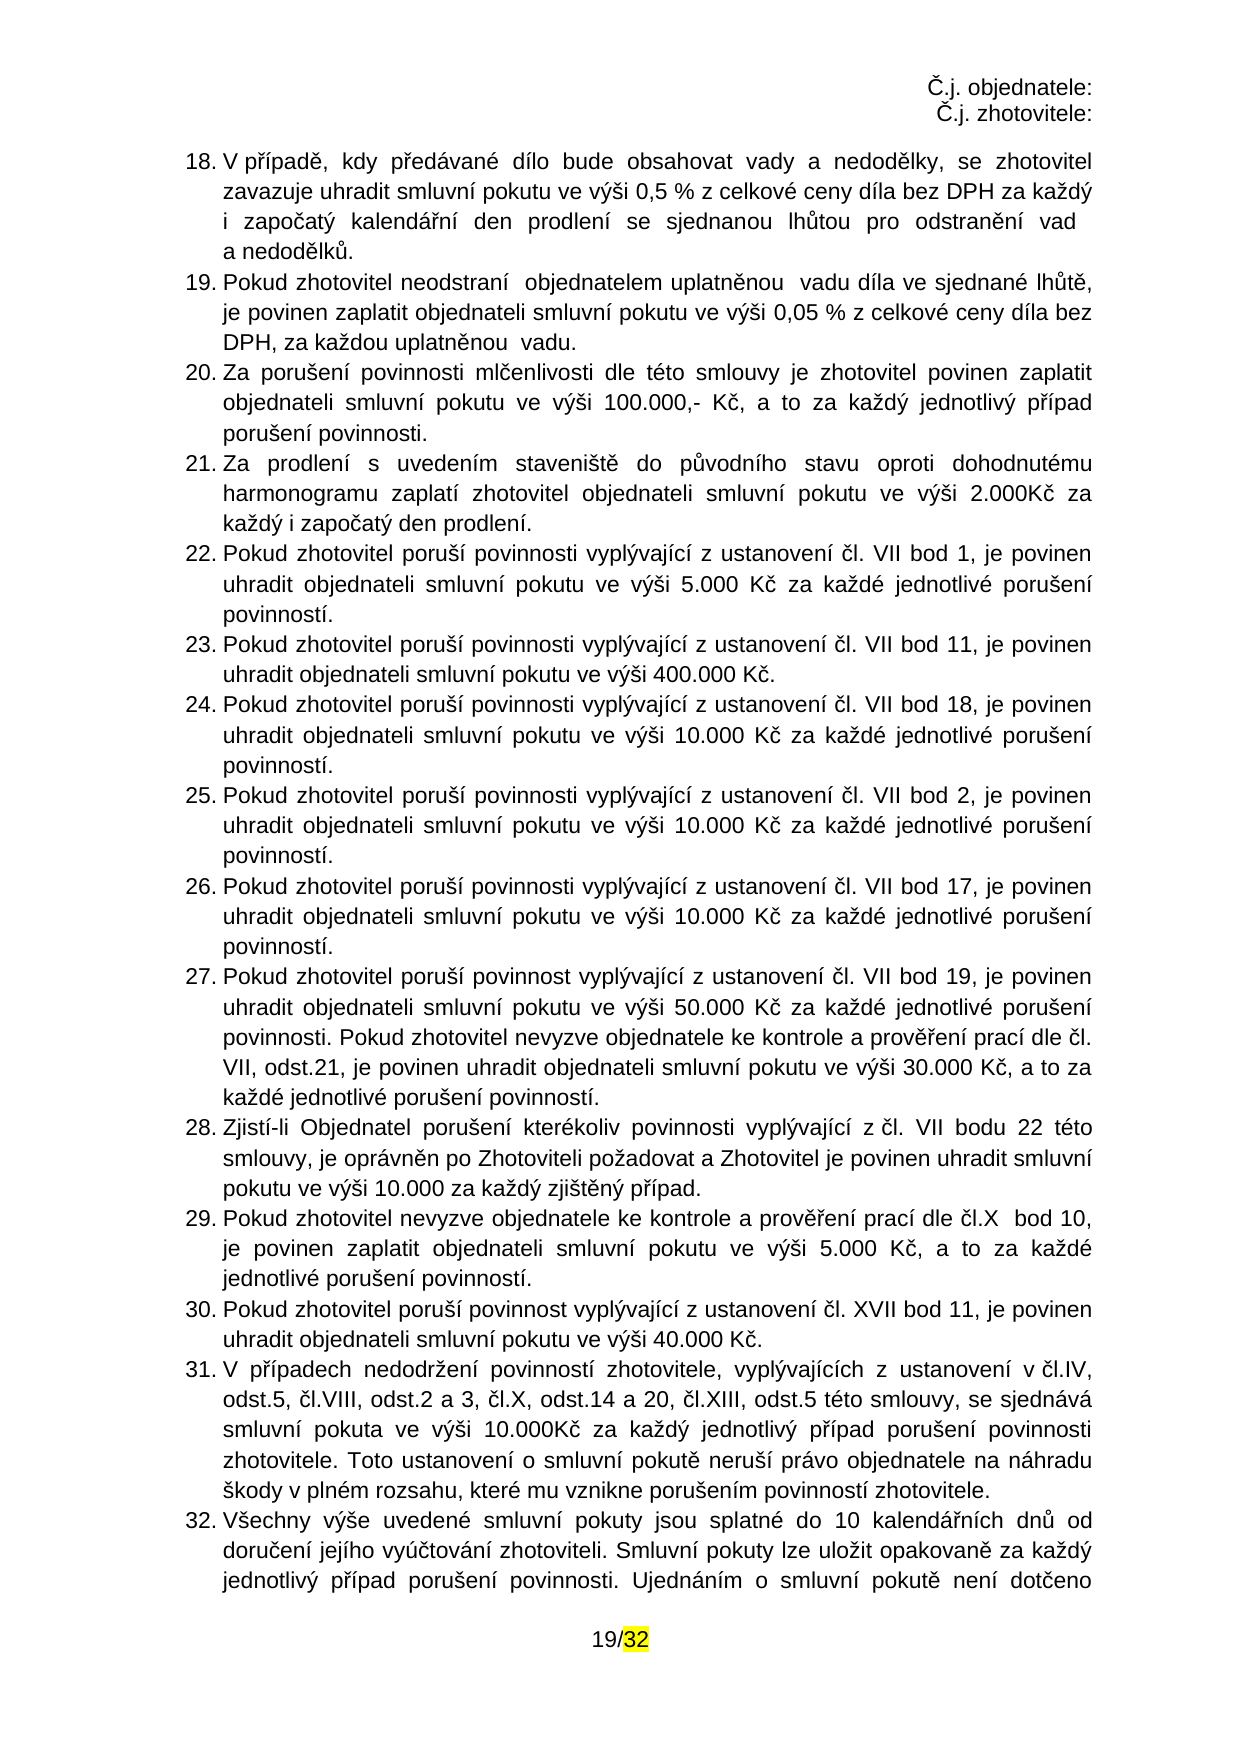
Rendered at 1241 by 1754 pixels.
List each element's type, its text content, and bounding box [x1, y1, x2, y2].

list Pokud zhotovitel neodstraní objednatelem uplatněnou vadu díla ve sjednané lhůtě, je povinen zaplatit objednateli smluvní pokutu ve výši 0,05 % z celkové ceny díla bez DPH, za každou uplatněnou vadu. [185, 268, 1093, 355]
list Pokud zhotovitel poruší povinnosti vyplývající z ustanovení čl. VII bod 17, je povinen uhradit objednateli smluvní pokutu ve výši 10.000 Kč za každé jednotlivé porušení povinností. [185, 873, 1093, 959]
list Pokud zhotovitel poruší povinnost vyplývající z ustanovení čl. VII bod 19, je povinen uhradit objednateli smluvní pokutu ve výši 50.000 Kč za každé jednotlivé porušení povinnosti. Pokud zhotovitel nevyzve objednatele ke kontrole a prověření prací dle čl. VII, odst.21, je povinen uhradit objednateli smluvní pokutu ve výši 30.000 Kč, a to za každé jednotlivé porušení povinností. [185, 963, 1093, 1110]
list Za porušení povinnosti mlčenlivosti dle této smlouvy je zhotovitel povinen zaplatit objednateli smluvní pokutu ve výši 100.000,- Kč, a to za každý jednotlivý případ porušení povinnosti. [185, 359, 1093, 446]
list Pokud zhotovitel poruší povinnosti vyplývající z ustanovení čl. VII bod 2, je povinen uhradit objednateli smluvní pokutu ve výši 10.000 Kč za každé jednotlivé porušení povinností. [185, 782, 1093, 869]
list Pokud zhotovitel poruší povinnosti vyplývající z ustanovení čl. VII bod 1, je povinen uhradit objednateli smluvní pokutu ve výši 5.000 Kč za každé jednotlivé porušení povinností. [185, 540, 1093, 627]
list Za prodlení s uvedením staveniště do původního stavu oproti dohodnutému harmonogramu zaplatí zhotovitel objednateli smluvní pokutu ve výši 2.000Kč za každý i započatý den prodlení. [185, 450, 1093, 536]
list Pokud zhotovitel poruší povinnosti vyplývající z ustanovení čl. VII bod 11, je povinen uhradit objednateli smluvní pokutu ve výši 400.000 Kč. [185, 631, 1093, 687]
list Pokud zhotovitel poruší povinnost vyplývající z ustanovení čl. XVII bod 11, je povinen uhradit objednateli smluvní pokutu ve výši 40.000 Kč. [185, 1296, 1093, 1352]
list Pokud zhotovitel nevyzve objednatele ke kontrole a prověření prací dle čl.X bod 10, je povinen zaplatit objednateli smluvní pokutu ve výši 5.000 Kč, a to za každé jednotlivé porušení povinností. [185, 1205, 1093, 1292]
list V případě, kdy předávané dílo bude obsahovat vady a nedodělky, se zhotovitel zavazuje uhradit smluvní pokutu ve výši 0,5 % z celkové ceny díla bez DPH za každý i započatý kalendářní den prodlení se sjednanou lhůtou pro odstranění vad a nedodělků. [185, 148, 1093, 264]
list Pokud zhotovitel poruší povinnosti vyplývající z ustanovení čl. VII bod 18, je povinen uhradit objednateli smluvní pokutu ve výši 10.000 Kč za každé jednotlivé porušení povinností. [185, 691, 1093, 778]
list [185, 1507, 1093, 1594]
list V případech nedodržení povinností zhotovitele, vyplývajících z ustanovení v čl.IV, odst.5, čl.VIII, odst.2 a 3, čl.X, odst.14 a 20, čl.XIII, odst.5 této smlouvy, se sjednává smluvní pokuta ve výši 10.000Kč za každý jednotlivý případ porušení povinnosti zhotovitele. Toto ustanovení o smluvní pokutě neruší právo objednatele na náhradu škody v plném rozsahu, které mu vznikne porušením povinností zhotovitele. [185, 1356, 1093, 1503]
list Zjistí-li Objednatel porušení kterékoliv povinnosti vyplývající z čl. VII bodu 22 této smlouvy, je oprávněn po Zhotoviteli požadovat a Zhotovitel je povinen uhradit smluvní pokutu ve výši 10.000 za každý zjištěný případ. [185, 1114, 1093, 1201]
